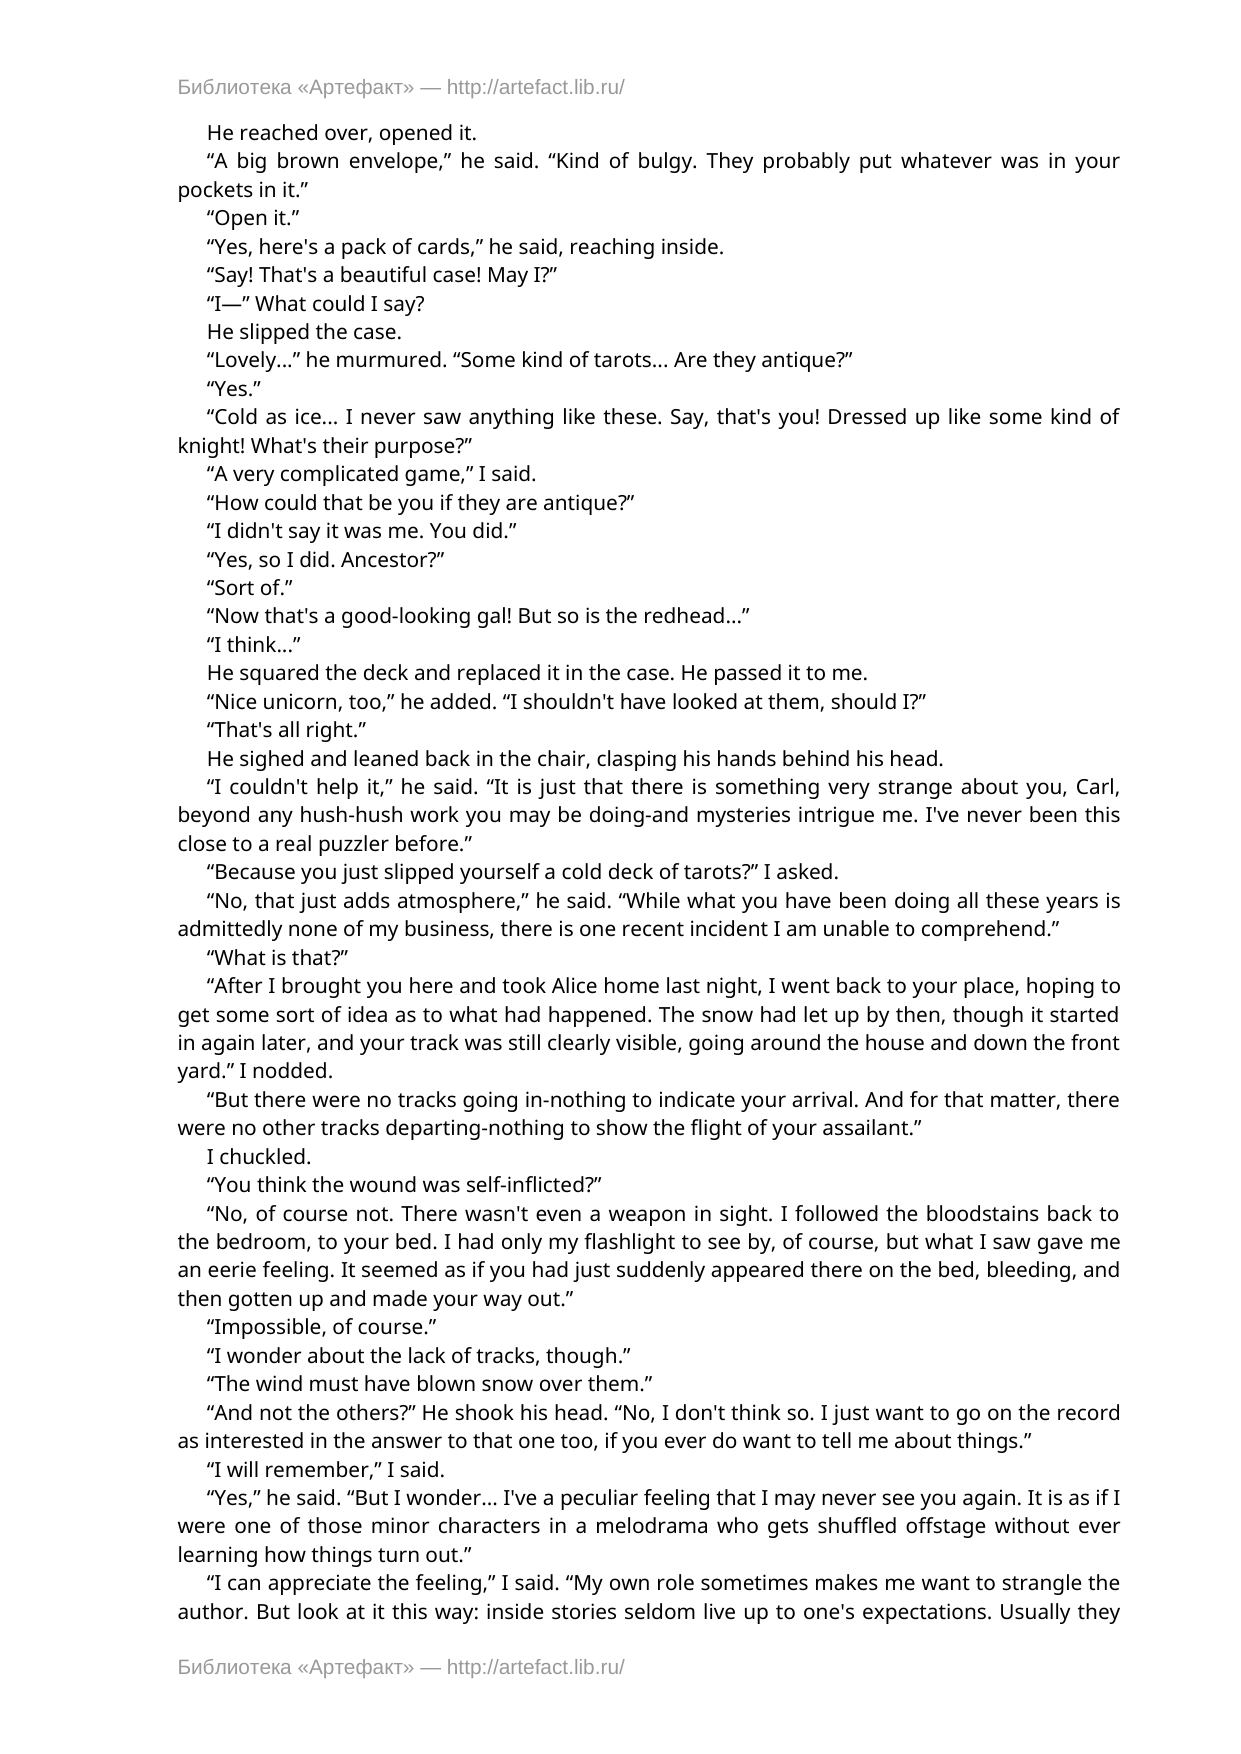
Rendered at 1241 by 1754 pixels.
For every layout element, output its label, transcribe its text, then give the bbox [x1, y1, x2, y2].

text “But there were no tracks going in-nothing to indicate your arrival. And for that matter, there were no other tracks departing-nothing to show the flight of your assailant.” [177, 1085, 1122, 1142]
text “Cold as ice... I never saw anything like these. Say, that's you! Dressed up like some kind of knight! What's their purpose?” [177, 402, 1122, 459]
text “I wonder about the lack of tracks, though.” [177, 1341, 1122, 1369]
text “You think the wound was self-inflicted?” [177, 1170, 1122, 1199]
text “Say! That's a beautiful case! May I?” [177, 260, 1122, 289]
text “A very complicated game,” I said. [177, 459, 1122, 488]
text “The wind must have blown snow over them.” [177, 1369, 1122, 1398]
text He squared the deck and replaced it in the case. He passed it to me. [177, 658, 1122, 687]
text “No, of course not. There wasn't even a weapon in sight. I followed the bloodstains back to the bedroom, to your bed. I had only my flashlight to see by, of course, but what I saw gave me an eerie feeling. It seemed as if you had just suddenly appeared there on the bed, bleeding, and then gotten up and made your way out.” [177, 1199, 1122, 1312]
text “And not the others?” He shook his head. “No, I don't think so. I just want to go on the record as interested in the answer to that one too, if you ever do want to tell me about things.” [177, 1398, 1122, 1455]
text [177, 1568, 1122, 1625]
text I chuckled. [177, 1142, 1122, 1170]
text “After I brought you here and took Alice home last night, I went back to your place, hoping to get some sort of idea as to what had happened. The snow had let up by then, though it started in again later, and your track was still clearly visible, going around the house and down the front yard.” I nodded. [177, 971, 1122, 1085]
text “No, that just adds atmosphere,” he said. “While what you have been doing all these years is admittedly none of my business, there is one recent incident I am unable to comprehend.” [177, 886, 1122, 943]
text “Nice unicorn, too,” he added. “I shouldn't have looked at them, should I?” [177, 687, 1122, 715]
text “What is that?” [177, 943, 1122, 971]
text “That's all right.” [177, 715, 1122, 744]
text “Lovely...” he murmured. “Some kind of tarots... Are they antique?” [177, 346, 1122, 374]
text “I—” What could I say? [177, 289, 1122, 317]
text “Yes,” he said. “But I wonder... I've a peculiar feeling that I may never see you again. It is as if I were one of those minor characters in a melodrama who gets shuffled offstage without ever learning how things turn out.” [177, 1483, 1122, 1568]
text “Because you just slipped yourself a cold deck of tarots?” I asked. [177, 857, 1122, 886]
text He reached over, opened it. [177, 118, 1122, 147]
text “Impossible, of course.” [177, 1312, 1122, 1341]
text “Open it.” [177, 203, 1122, 232]
text “I think...” [177, 630, 1122, 658]
text “A big brown envelope,” he said. “Kind of bulgy. They probably put whatever was in your pockets in it.” [177, 147, 1122, 203]
text “Yes, here's a pack of cards,” he said, reaching inside. [177, 232, 1122, 260]
text “I didn't say it was me. You did.” [177, 516, 1122, 545]
text He sighed and leaned back in the chair, clasping his hands behind his head. [177, 744, 1122, 772]
text “Now that's a good-looking gal! But so is the redhead...” [177, 602, 1122, 630]
text “Yes, so I did. Ancestor?” [177, 545, 1122, 573]
text “How could that be you if they are antique?” [177, 488, 1122, 516]
text He slipped the case. [177, 317, 1122, 346]
text “Yes.” [177, 374, 1122, 402]
text “I couldn't help it,” he said. “It is just that there is something very strange about you, Carl, beyond any hush-hush work you may be doing-and mysteries intrigue me. I've never been this close to a real puzzler before.” [177, 772, 1122, 857]
text “Sort of.” [177, 573, 1122, 602]
text “I will remember,” I said. [177, 1455, 1122, 1483]
